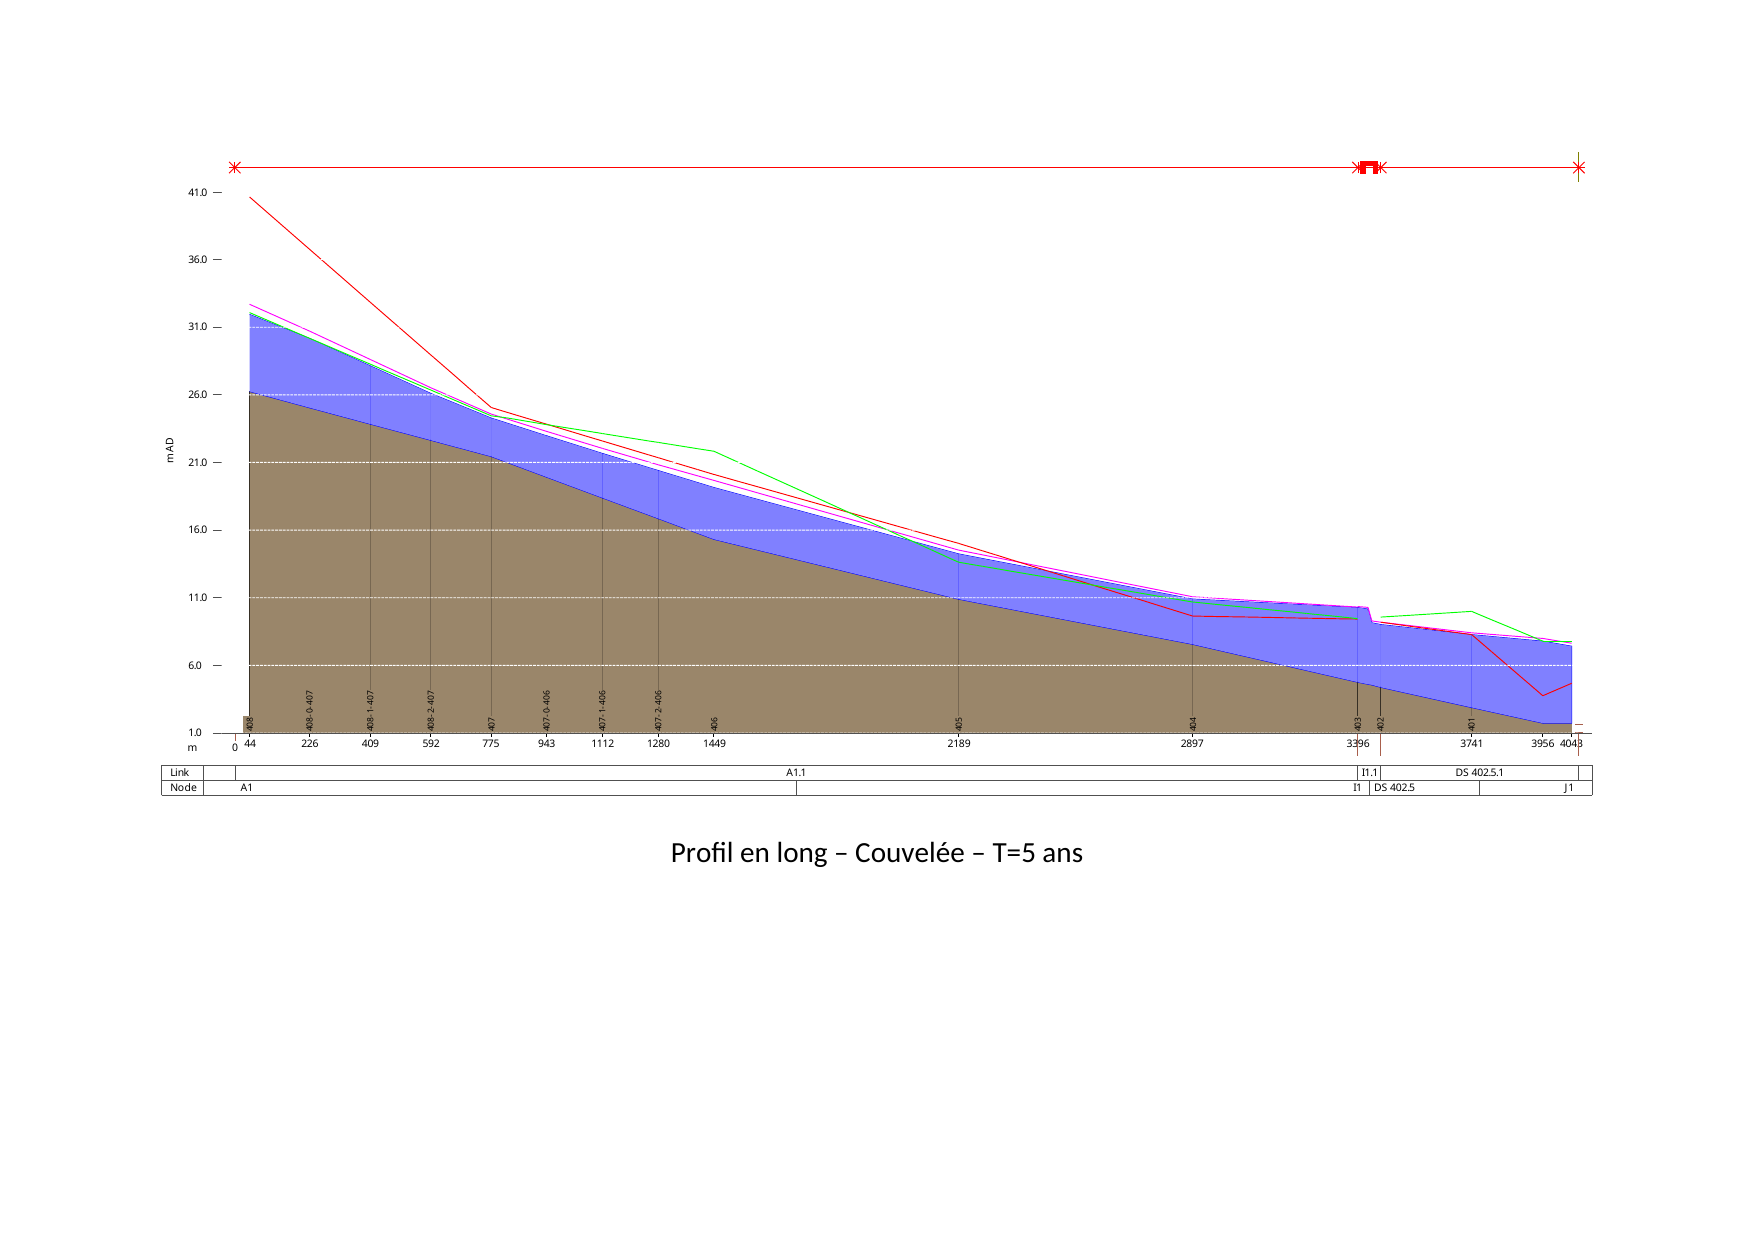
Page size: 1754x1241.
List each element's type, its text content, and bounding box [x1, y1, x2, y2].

text Profil en long – Couvelée – T=5 ans [148, 834, 1606, 870]
